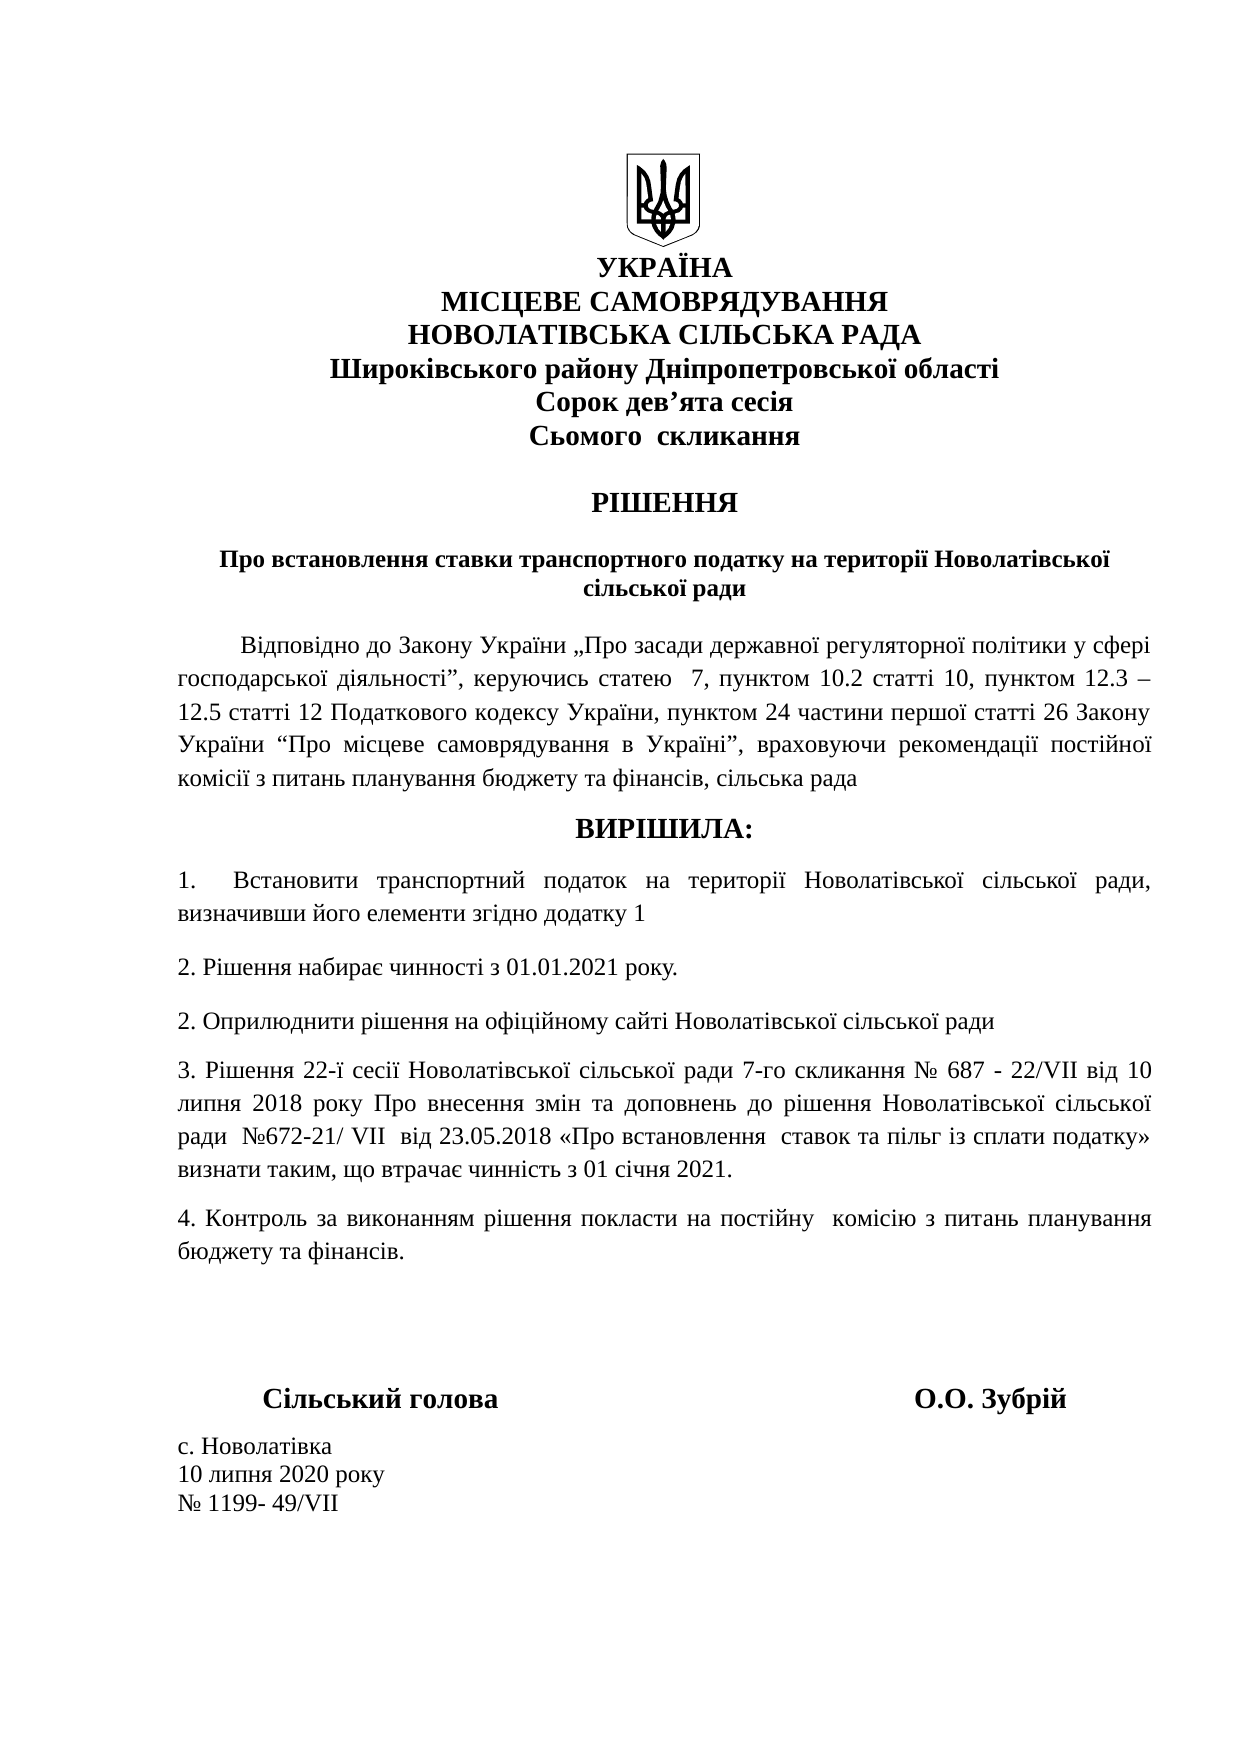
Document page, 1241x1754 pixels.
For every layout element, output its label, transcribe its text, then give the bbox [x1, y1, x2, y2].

text Широківського району Дніпропетровської області [177, 351, 1152, 384]
text с. Новолатівка [177, 1431, 1152, 1459]
text 3. Рішення 22-ї сесії Новолатівської сільської ради 7-го скликання № 687 - 22/VІІ від 10 липня 2018 року Про внесення змін та доповнень до рішення Новолатівської сільської ради №672-21/ VII від 23.05.2018 «Про встановлення ставок та пільг із сплати податку» визнати таким, що втрачає чинність з 01 січня 2021. [177, 1055, 1152, 1183]
text 2. Оприлюднити рішення на офіційному сайті Новолатівської сільської ради [177, 1006, 1152, 1035]
text Сільський голова О.О. Зубрій [177, 1382, 1152, 1415]
text 1. Встановити транспортний податок на території Новолатівської сільської ради, визначивши його елементи згідно додатку 1 [177, 865, 1152, 927]
text № 1199- 49/VІІ [177, 1488, 1152, 1517]
text НОВОЛАТІВСЬКА СІЛЬСЬКА РАДА [177, 317, 1152, 351]
text 4. Контроль за виконанням рішення покласти на постійну комісію з питань планування бюджету та фінансів. [177, 1203, 1152, 1264]
text РІШЕННЯ [177, 485, 1152, 518]
text Про встановлення ставки транспортного податку на території Новолатівської сільської ради [177, 544, 1152, 602]
text 10 липня 2020 року [177, 1459, 1152, 1488]
text ВИРІШИЛА: [177, 811, 1152, 845]
text МІСЦЕВЕ САМОВРЯДУВАННЯ [177, 284, 1152, 317]
text Сорок дев’ята сесія [177, 384, 1152, 418]
text Відповідно до Закону України „Про засади державної регуляторної політики у сфері господарської діяльності”, керуючись статею 7, пунктом 10.2 статті 10, пунктом 12.3 – 12.5 статті 12 Податкового кодексу України, пунктом 24 частини першої статті 26 Закону України “Про місцеве самоврядування в Україні”, враховуючи рекомендації постійної комісії з питань планування бюджету та фінансів, сільська рада [177, 631, 1152, 791]
text Сьомого скликання [177, 418, 1152, 451]
text 2. Рішення набирає чинності з 01.01.2021 року. [177, 952, 1152, 981]
text УКРАЇНА [177, 250, 1152, 284]
